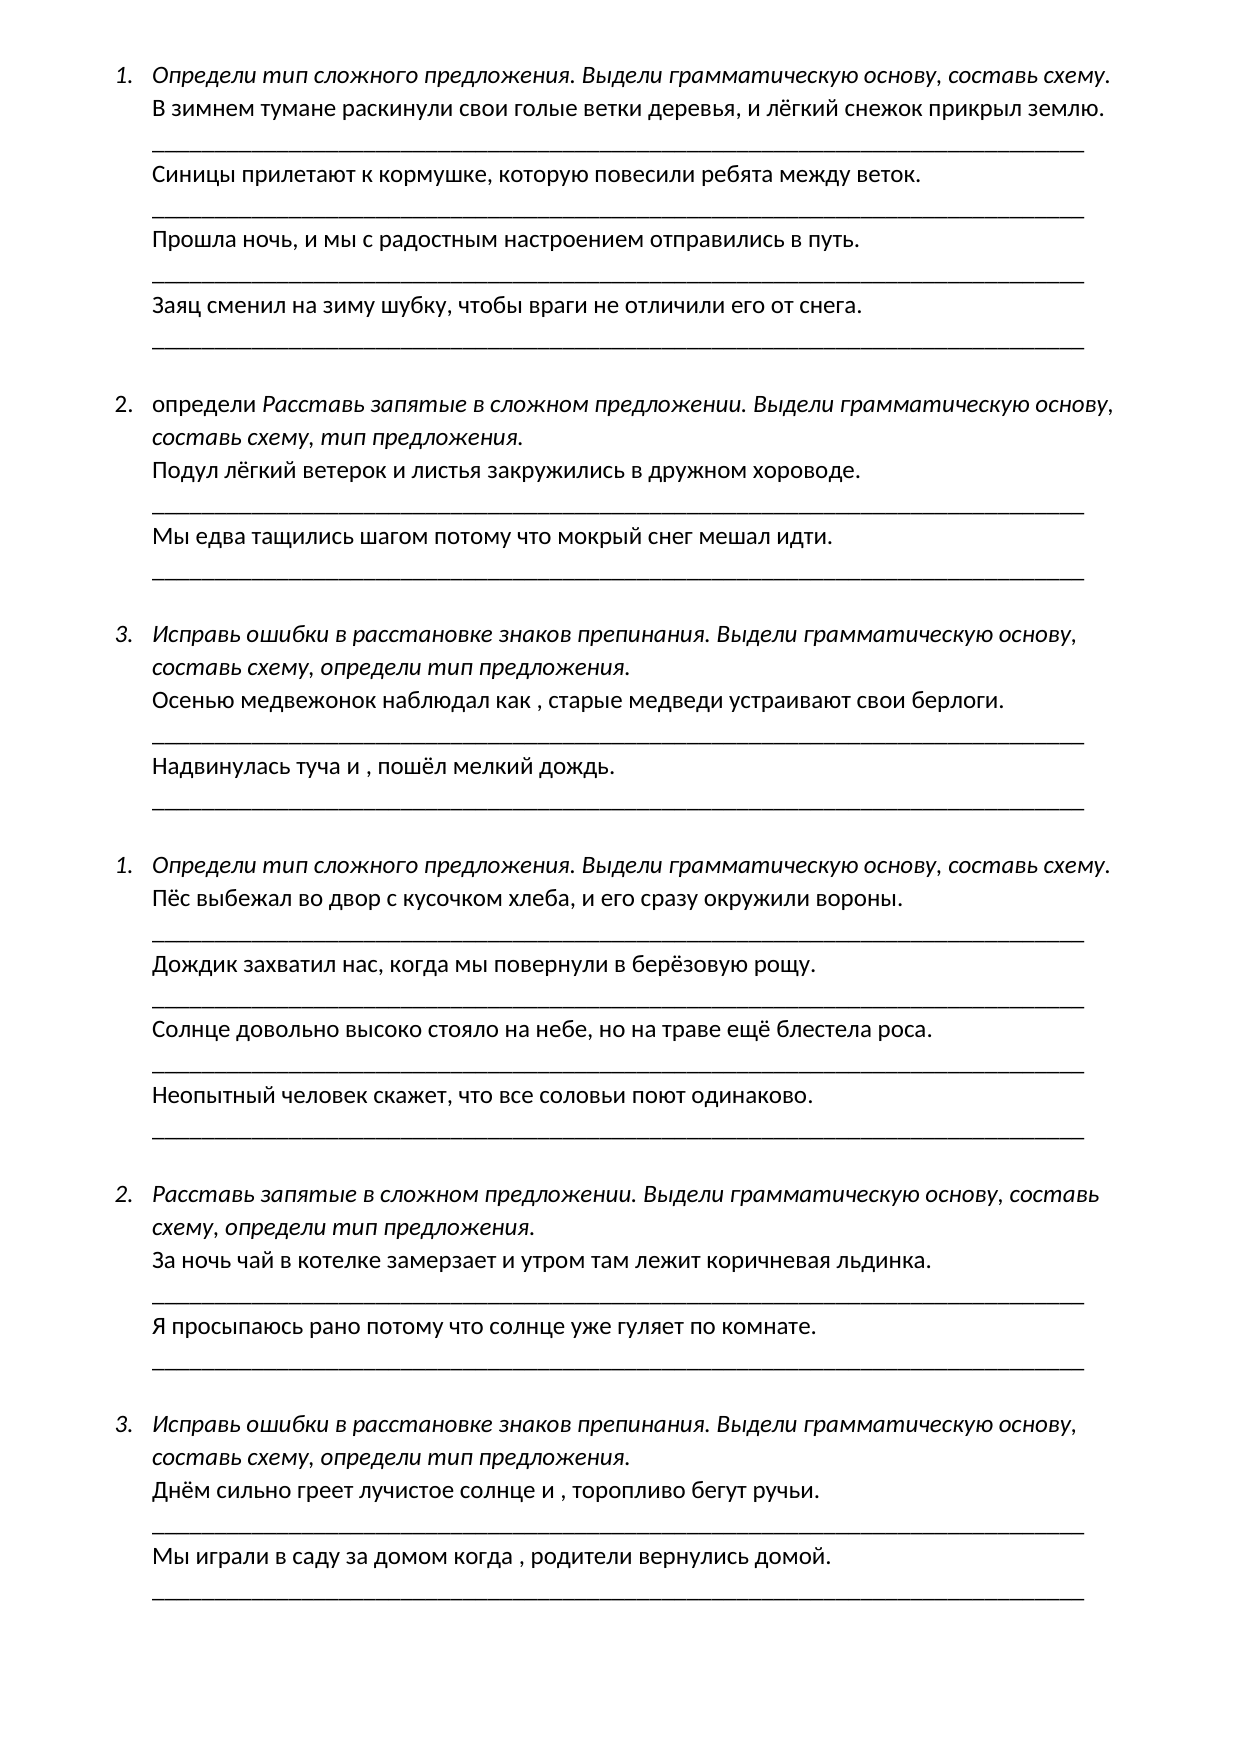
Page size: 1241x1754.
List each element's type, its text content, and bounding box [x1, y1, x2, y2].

list ___________________________________________________________________________ [152, 783, 1152, 814]
list ___________________________________________________________________________ [152, 915, 1152, 945]
list Исправь ошибки в расстановке знаков препинания. Выдели грамматическую основу, составь схему, определи тип предложения. [114, 619, 1152, 682]
list В зимнем тумане раскинули свои голые ветки деревья, и лёгкий снежок прикрыл землю. [152, 92, 1152, 122]
list ___________________________________________________________________________ [152, 717, 1152, 748]
list Расставь запятые в сложном предложении. Выдели грамматическую основу, составь схему, определи тип предложения. [114, 1178, 1152, 1242]
list Мы играли в саду за домом когда , родители вернулись домой. [152, 1540, 1152, 1571]
list ___________________________________________________________________________ [152, 1573, 1152, 1604]
list Осенью медвежонок наблюдал как , старые медведи устраивают свои берлоги. [152, 684, 1152, 715]
list Надвинулась туча и , пошёл мелкий дождь. [152, 750, 1152, 781]
list Солнце довольно высоко стояло на небе, но на траве ещё блестела роса. [152, 1014, 1152, 1044]
list Исправь ошибки в расстановке знаков препинания. Выдели грамматическую основу, составь схему, определи тип предложения. [114, 1409, 1152, 1472]
list Синицы прилетают к кормушке, которую повесили ребята между веток. [152, 158, 1152, 188]
list определи Расставь запятые в сложном предложении. Выдели грамматическую основу, составь схему, тип предложения. [114, 388, 1152, 452]
list Заяц сменил на зиму шубку, чтобы враги не отличили его от снега. [152, 289, 1152, 320]
list ___________________________________________________________________________ [152, 1343, 1152, 1373]
list ___________________________________________________________________________ [152, 487, 1152, 517]
list Дождик захватил нас, когда мы повернули в берёзовую рощу. [152, 948, 1152, 978]
list ___________________________________________________________________________ [152, 257, 1152, 287]
list ___________________________________________________________________________ [152, 553, 1152, 583]
list Определи тип сложного предложения. Выдели грамматическую основу, составь схему. [114, 59, 1152, 89]
list Я просыпаюсь рано потому что солнце уже гуляет по комнате. [152, 1310, 1152, 1340]
list Подул лёгкий ветерок и листья закружились в дружном хороводе. [152, 454, 1152, 484]
list ___________________________________________________________________________ [152, 125, 1152, 155]
list ___________________________________________________________________________ [152, 191, 1152, 221]
list ___________________________________________________________________________ [152, 1112, 1152, 1143]
list Неопытный человек скажет, что все соловьи поют одинаково. [152, 1079, 1152, 1110]
list ___________________________________________________________________________ [152, 981, 1152, 1011]
list Пёс выбежал во двор с кусочком хлеба, и его сразу окружили вороны. [152, 882, 1152, 912]
list ___________________________________________________________________________ [152, 1047, 1152, 1077]
list ___________________________________________________________________________ [152, 322, 1152, 353]
list Мы едва тащились шагом потому что мокрый снег мешал идти. [152, 520, 1152, 550]
list ___________________________________________________________________________ [152, 1507, 1152, 1538]
list За ночь чай в котелке замерзает и утром там лежит коричневая льдинка. [152, 1244, 1152, 1274]
list ___________________________________________________________________________ [152, 1277, 1152, 1307]
list Днём сильно греет лучистое солнце и , торопливо бегут ручьи. [152, 1474, 1152, 1505]
list Прошла ночь, и мы с радостным настроением отправились в путь. [152, 224, 1152, 254]
list Определи тип сложного предложения. Выдели грамматическую основу, составь схему. [114, 849, 1152, 879]
